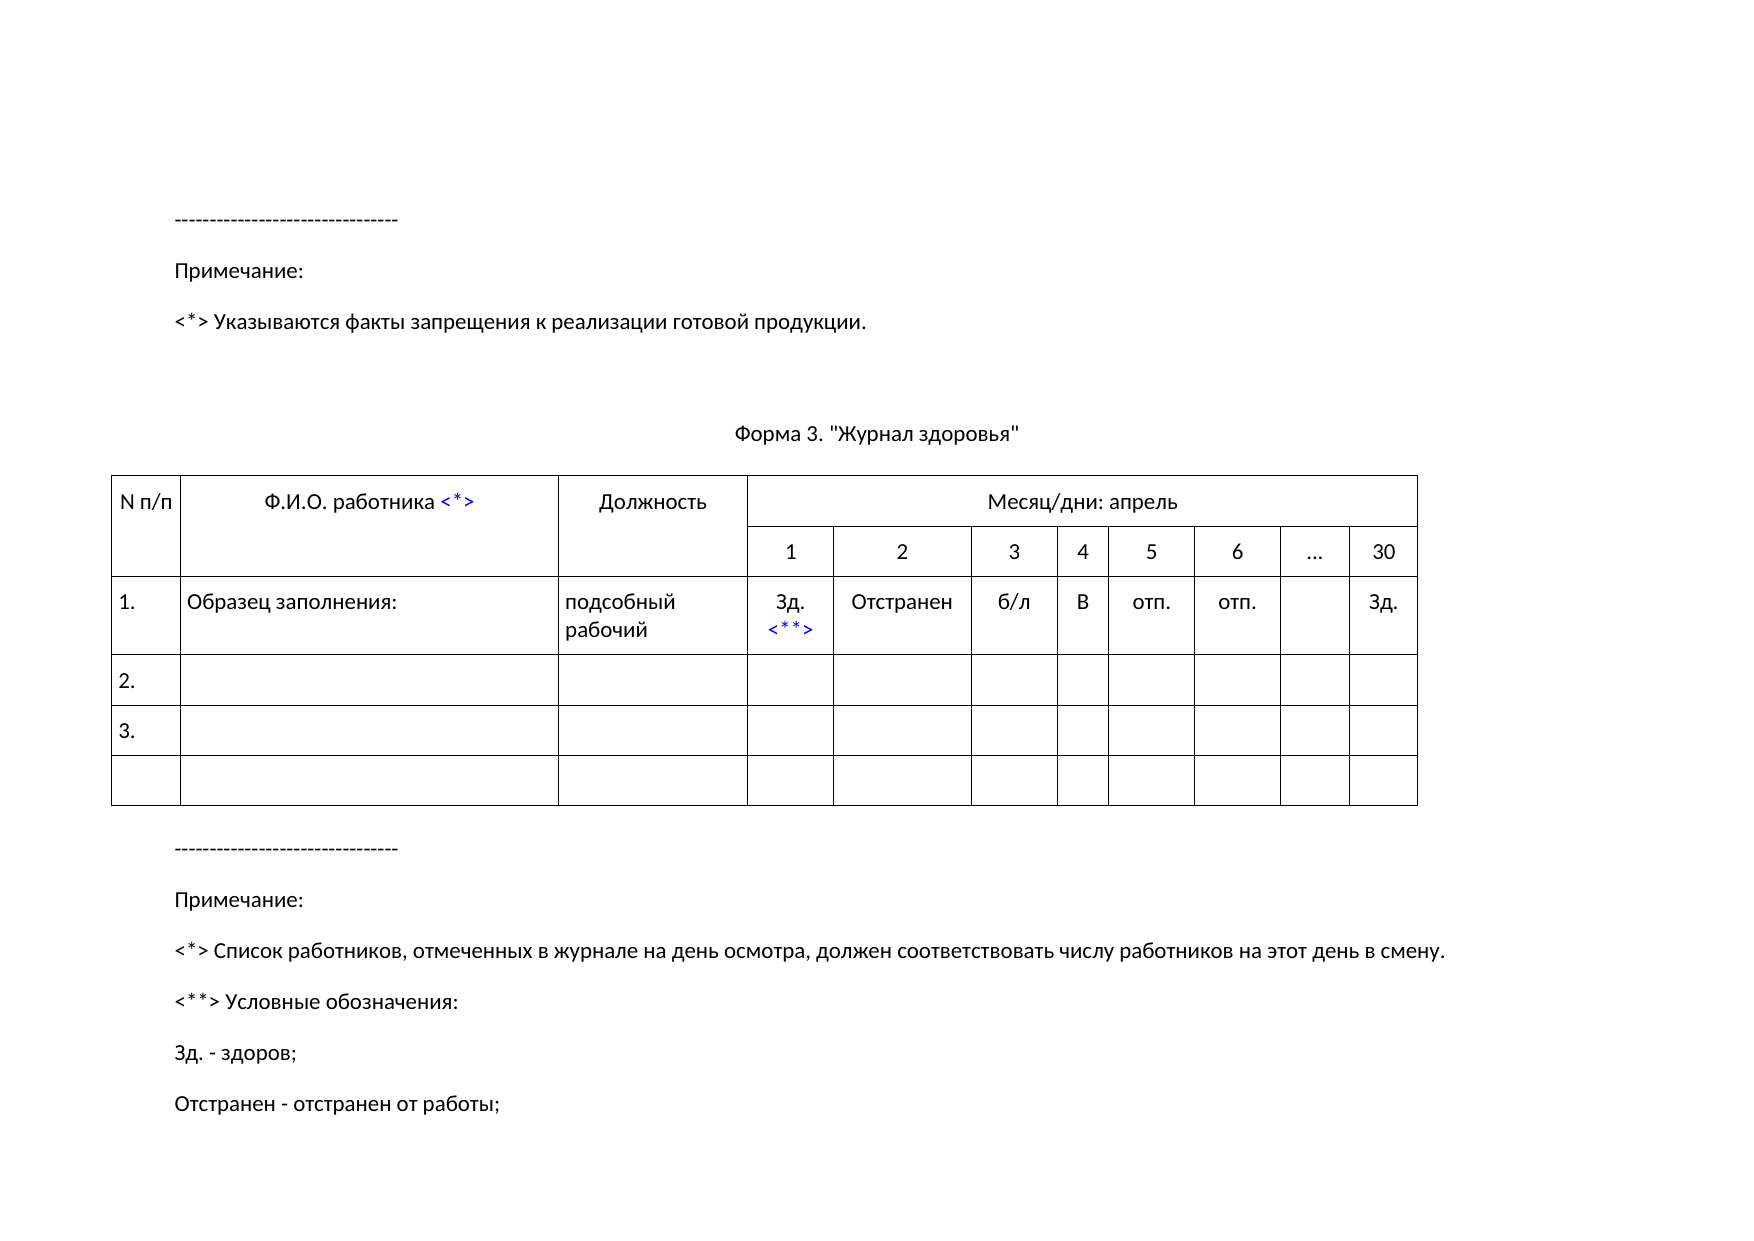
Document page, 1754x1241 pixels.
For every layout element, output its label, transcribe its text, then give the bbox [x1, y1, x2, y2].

table_cell 30 [1350, 527, 1417, 576]
table_cell [748, 756, 833, 805]
table_cell [972, 756, 1057, 805]
table_cell [1350, 756, 1417, 805]
table_cell [972, 655, 1057, 704]
table_cell 2. [112, 655, 180, 704]
table_cell 1 [748, 527, 833, 576]
table_cell отп. [1109, 577, 1194, 654]
table_cell [181, 655, 558, 704]
table_cell [748, 655, 833, 704]
table_cell Зд. [1350, 577, 1417, 654]
table_cell [1109, 655, 1194, 704]
table_cell [559, 706, 747, 755]
table_cell Образец заполнения: [181, 577, 558, 654]
text Примечание: [118, 885, 1636, 913]
text -------------------------------- [118, 205, 1636, 233]
table_header N п/п [112, 476, 180, 576]
table_cell [559, 655, 747, 704]
table_cell [1058, 756, 1108, 805]
text Зд. - здоров; [118, 1038, 1636, 1066]
table_header Должность [559, 476, 747, 576]
table_cell [1109, 706, 1194, 755]
table_cell 3. [112, 706, 180, 755]
table_cell [1195, 706, 1280, 755]
table_cell [181, 706, 558, 755]
table_cell [834, 756, 971, 805]
table_cell 6 [1195, 527, 1280, 576]
table_cell Отстранен [834, 577, 971, 654]
table_header Ф.И.О. работника <*> [181, 476, 558, 576]
table_cell 3 [972, 527, 1057, 576]
text Отстранен - отстранен от работы; [118, 1089, 1636, 1117]
table_cell отп. [1195, 577, 1280, 654]
text <*> Указываются факты запрещения к реализации готовой продукции. [118, 307, 1636, 335]
table_cell б/л [972, 577, 1057, 654]
table_cell Зд. <**> [748, 577, 833, 654]
table_cell [1281, 655, 1349, 704]
table_cell [112, 756, 180, 805]
table_header Месяц/дни: апрель [748, 476, 1417, 526]
table_cell 1. [112, 577, 180, 654]
table_cell [1281, 756, 1349, 805]
table_cell [1058, 655, 1108, 704]
table_cell [1350, 655, 1417, 704]
table_cell [1281, 706, 1349, 755]
text <*> Список работников, отмеченных в журнале на день осмотра, должен соответствовать числу работников на этот день в смену. [118, 936, 1636, 964]
table_cell 2 [834, 527, 971, 576]
table_cell [1195, 756, 1280, 805]
table_cell [748, 706, 833, 755]
table_cell [834, 655, 971, 704]
table_cell [1058, 706, 1108, 755]
table_cell В [1058, 577, 1108, 654]
table_cell [181, 756, 558, 805]
table_cell [1281, 577, 1349, 654]
text <**> Условные обозначения: [118, 987, 1636, 1015]
table_cell [1350, 706, 1417, 755]
table_cell [559, 756, 747, 805]
table_cell [834, 706, 971, 755]
table_cell подсобный рабочий [559, 577, 747, 654]
table_cell 4 [1058, 527, 1108, 576]
table_cell 5 [1109, 527, 1194, 576]
table_cell ... [1281, 527, 1349, 576]
table_cell [1109, 756, 1194, 805]
text -------------------------------- [118, 834, 1636, 862]
table_cell [972, 706, 1057, 755]
text Примечание: [118, 256, 1636, 284]
table_cell [1195, 655, 1280, 704]
text Форма 3. "Журнал здоровья" [118, 419, 1636, 447]
